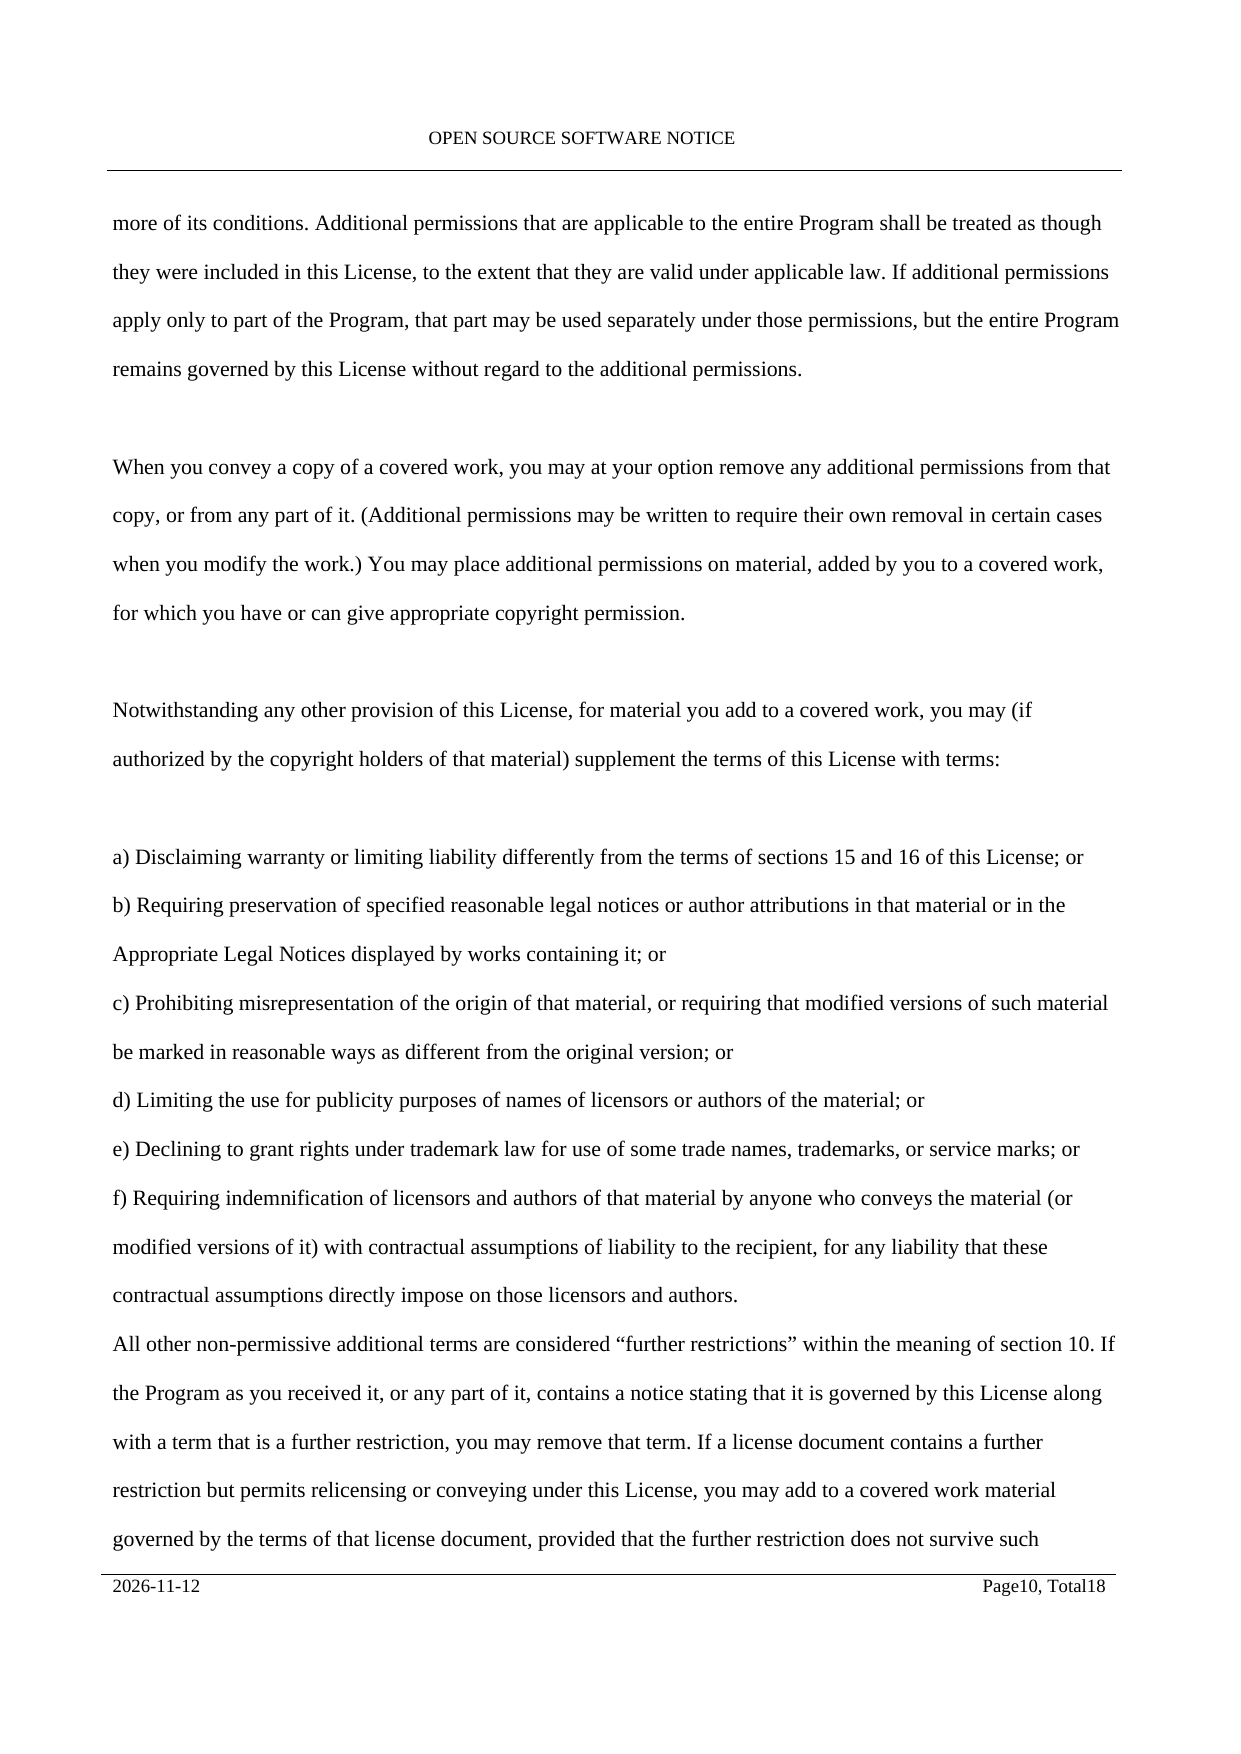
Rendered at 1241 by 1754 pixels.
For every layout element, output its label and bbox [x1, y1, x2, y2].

text [112, 206, 1128, 1555]
